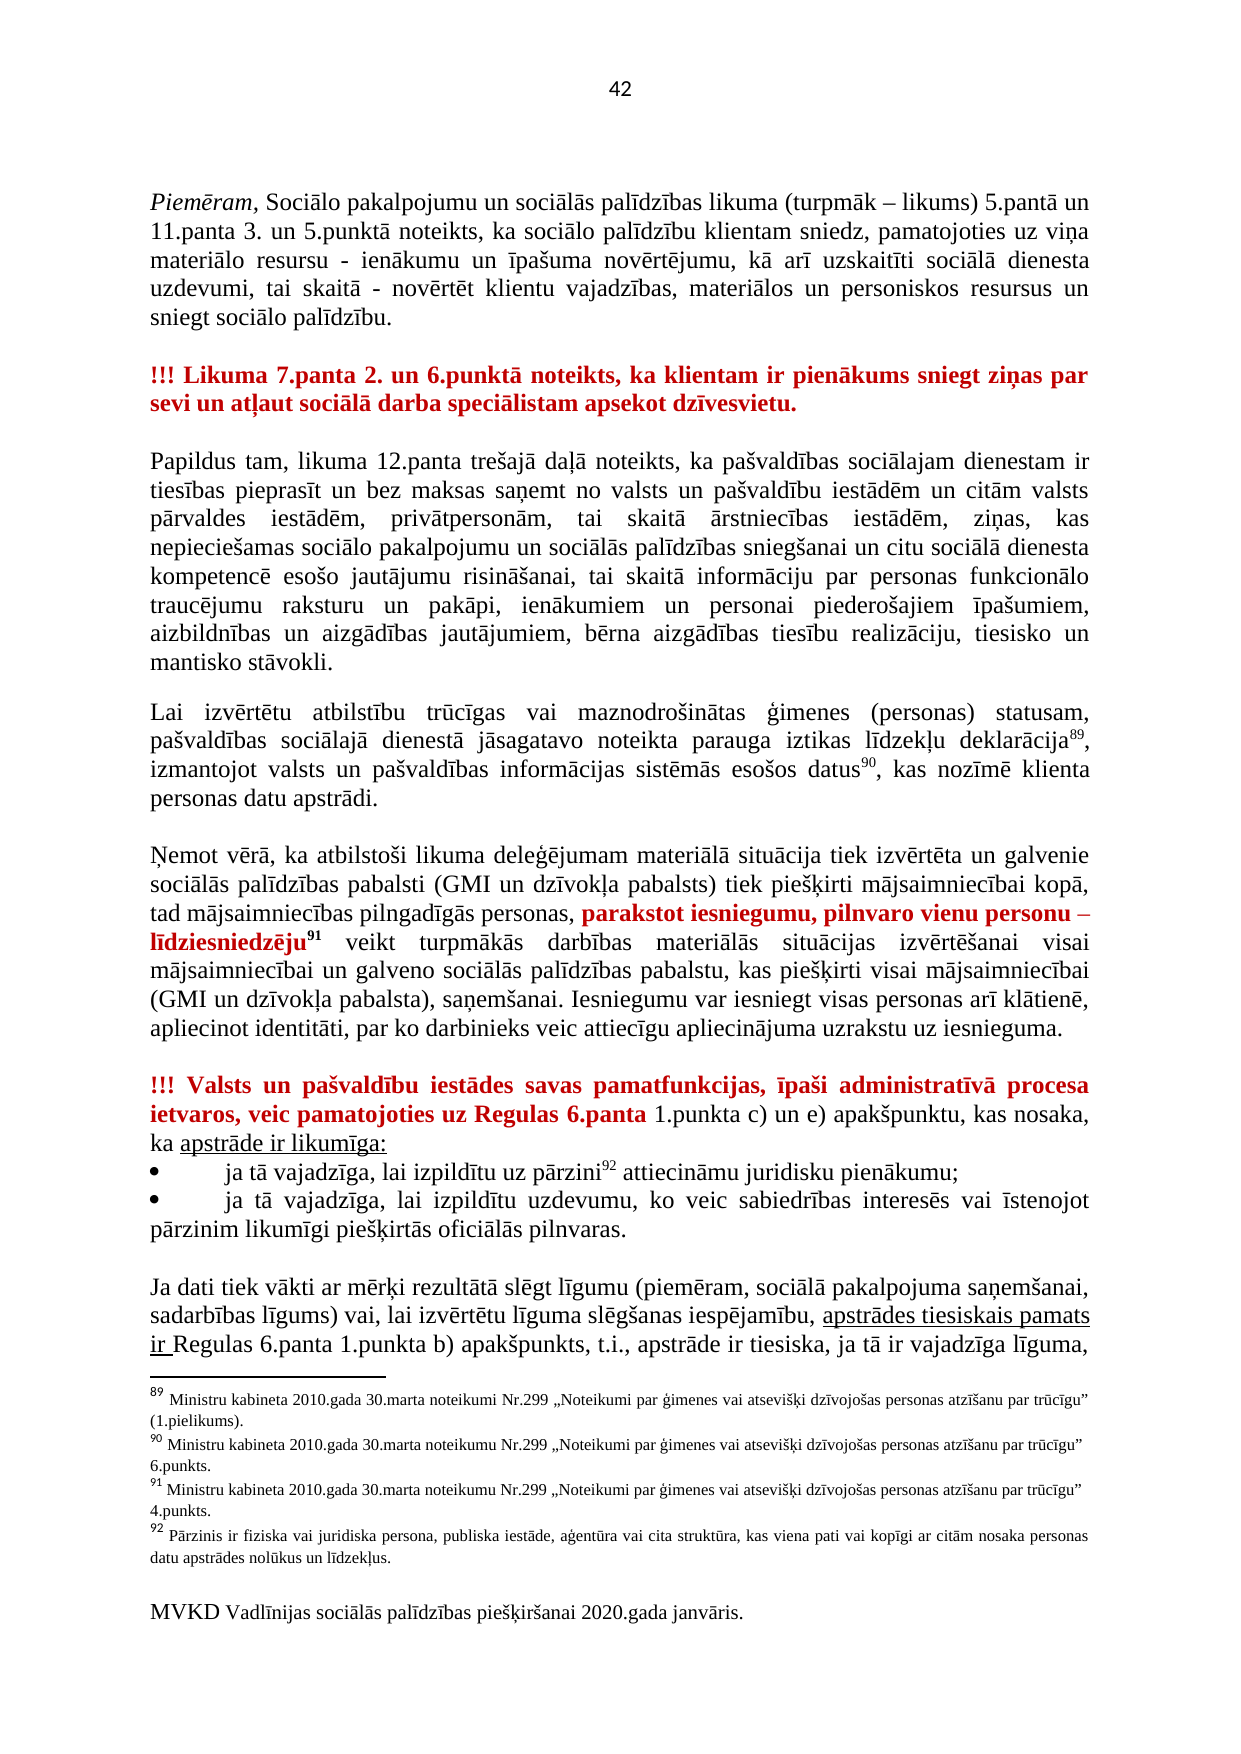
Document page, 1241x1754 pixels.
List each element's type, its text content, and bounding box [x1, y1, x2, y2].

text Papildus tam, likuma 12.panta trešajā daļā noteikts, ka pašvaldības sociālajam dienestam ir tiesības pieprasīt un bez maksas saņemt no valsts un pašvaldību iestādēm un citām valsts pārvaldes iestādēm, privātpersonām, tai skaitā ārstniecības iestādēm, ziņas, kas nepieciešamas sociālo pakalpojumu un sociālās palīdzības sniegšanai un citu sociālā dienesta kompetencē esošo jautājumu risināšanai, tai skaitā informāciju par personas funkcionālo traucējumu raksturu un pakāpi, ienākumiem un personai piederošajiem īpašumiem, aizbildnības un aizgādības jautājumiem, bērna aizgādības tiesību realizāciju, tiesisko un mantisko stāvokli. [150, 446, 1090, 676]
text Lai izvērtētu atbilstību trūcīgas vai maznodrošinātas ģimenes (personas) statusam, pašvaldības sociālajā dienestā jāsagatavo noteikta parauga iztikas līdzekļu deklarācija, izmantojot valsts un pašvaldības informācijas sistēmās esošos datus, kas nozīmē klienta personas datu apstrādi. [150, 697, 1090, 812]
text !!! Valsts un pašvaldību iestādes savas pamatfunkcijas, īpaši administratīvā procesa ietvaros, veic pamatojoties uz Regulas 6.panta 1.punkta c) un e) apakšpunktu, kas nosaka, ka apstrāde ir likumīga: [150, 1071, 1090, 1157]
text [150, 1272, 1090, 1358]
list ja tā vajadzīga, lai izpildītu uz pārzini attiecināmu juridisku pienākumu; [150, 1157, 1090, 1186]
text Piemēram, Sociālo pakalpojumu un sociālās palīdzības likuma (turpmāk – likums) 5.pantā un 11.panta 3. un 5.punktā noteikts, ka sociālo palīdzību klientam sniedz, pamatojoties uz viņa materiālo resursu - ienākumu un īpašuma novērtējumu, kā arī uzskaitīti sociālā dienesta uzdevumi, tai skaitā - novērtēt klientu vajadzības, materiālos un personiskos resursus un sniegt sociālo palīdzību. [150, 187, 1090, 331]
text Ņemot vērā, ka atbilstoši likuma deleģējumam materiālā situācija tiek izvērtēta un galvenie sociālās palīdzības pabalsti (GMI un dzīvokļa pabalsts) tiek piešķirti mājsaimniecībai kopā, tad mājsaimniecības pilngadīgās personas, parakstot iesniegumu, pilnvaro vienu personu – līdziesniedzēju veikt turpmākās darbības materiālās situācijas izvērtēšanai visai mājsaimniecībai un galveno sociālās palīdzības pabalstu, kas piešķirti visai mājsaimniecībai (GMI un dzīvokļa pabalsta), saņemšanai. Iesniegumu var iesniegt visas personas arī klātienē, apliecinot identitāti, par ko darbinieks veic attiecīgu apliecinājuma uzrakstu uz iesnieguma. [150, 841, 1090, 1042]
list ja tā vajadzīga, lai izpildītu uzdevumu, ko veic sabiedrības interesēs vai īstenojot pārzinim likumīgi piešķirtās oficiālās pilnvaras. [150, 1186, 1090, 1243]
text !!! Likuma 7.panta 2. un 6.punktā noteikts, ka klientam ir pienākums sniegt ziņas par sevi un atļaut sociālā darba speciālistam apsekot dzīvesvietu. [150, 360, 1090, 417]
